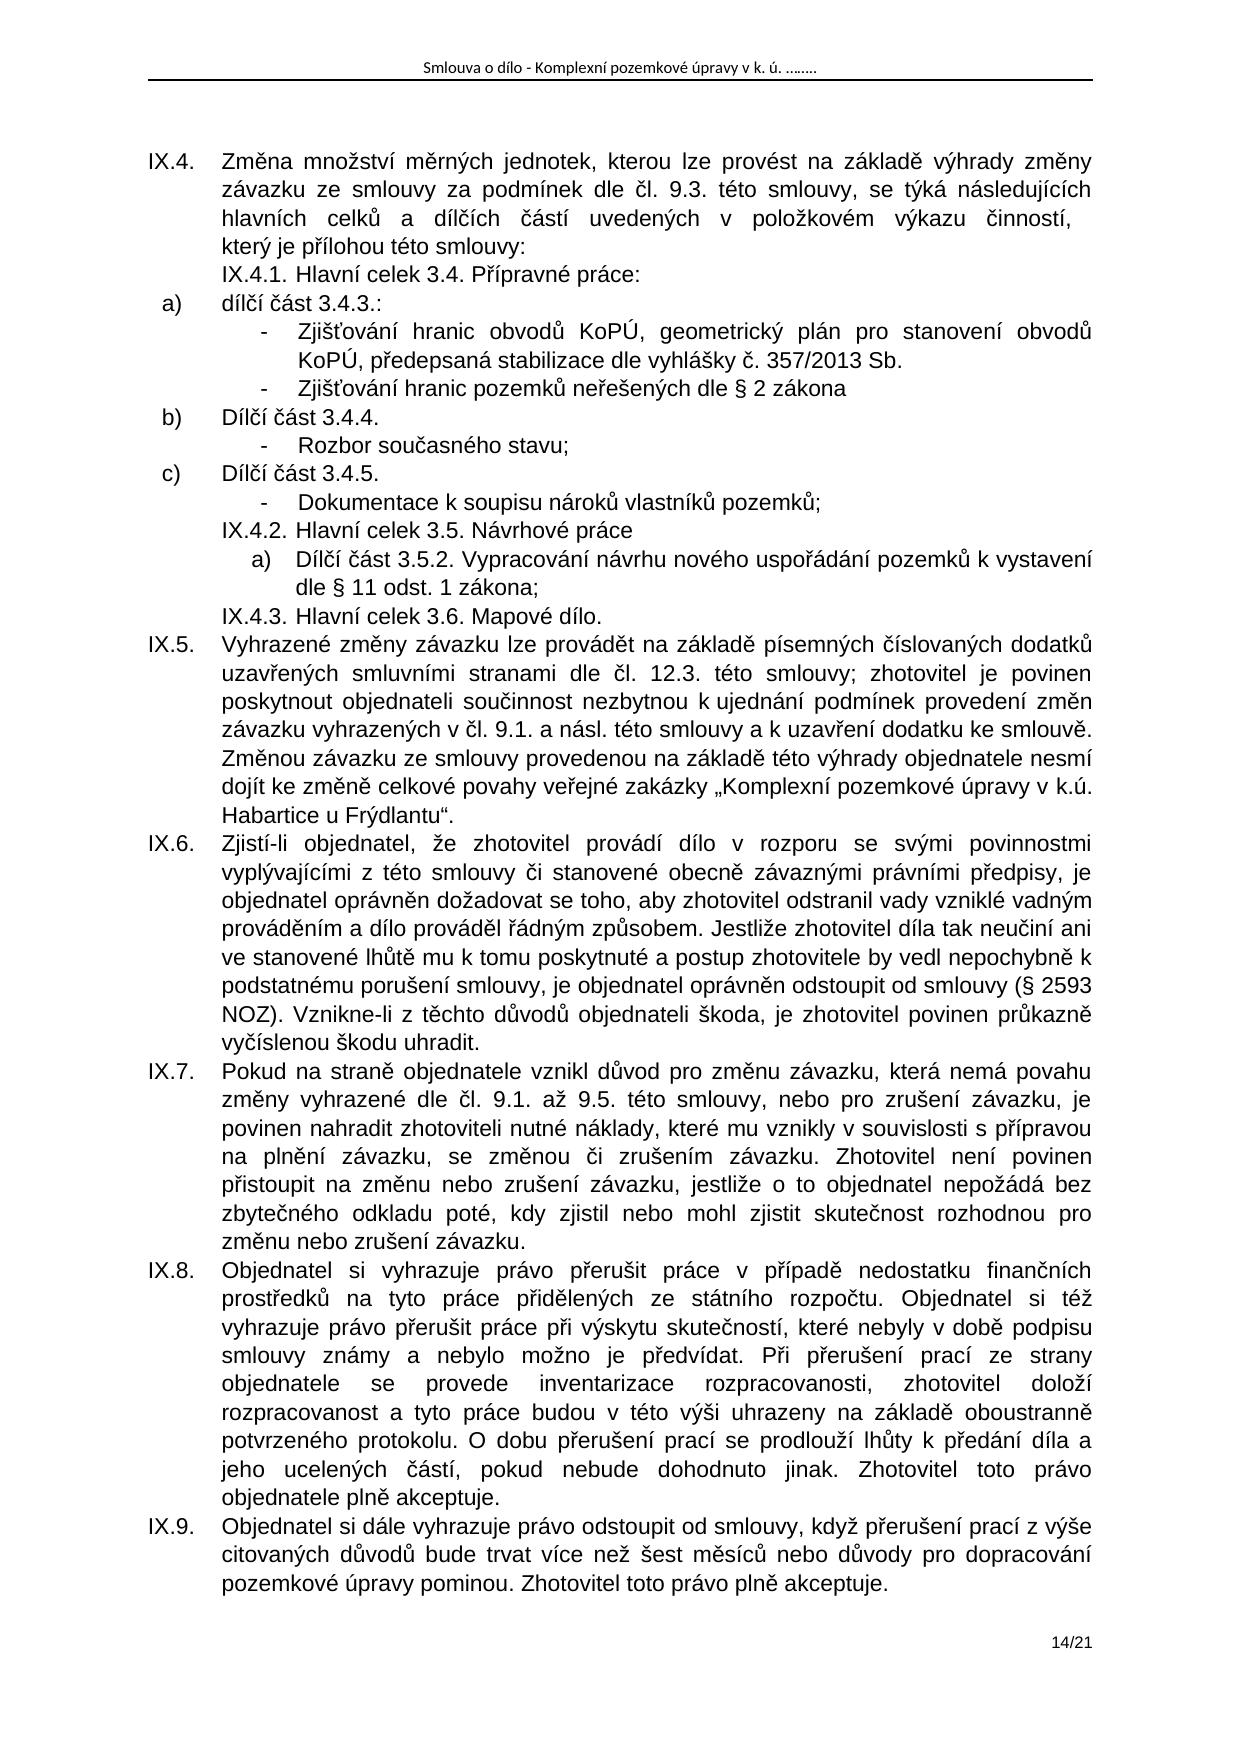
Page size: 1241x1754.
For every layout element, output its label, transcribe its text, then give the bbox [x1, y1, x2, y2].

text Hlavní celek 3.5. Návrhové práce [221, 517, 1093, 544]
list Objednatel si dále vyhrazuje právo odstoupit od smlouvy, když přerušení prací z výše citovaných důvodů bude trvat více než šest měsíců nebo důvody pro dopracování pozemkové úpravy pominou. Zhotovitel toto právo plně akceptuje. [148, 1513, 1093, 1596]
list Zjišťování hranic pozemků neřešených dle § 2 zákona [260, 375, 1093, 401]
list Objednatel si vyhrazuje právo přerušit práce v případě nedostatku finančních prostředků na tyto práce přidělených ze státního rozpočtu. Objednatel si též vyhrazuje právo přerušit práce při výskytu skutečností, které nebyly v době podpisu smlouvy známy a nebylo možno je předvídat. Při přerušení prací ze strany objednatele se provede inventarizace rozpracovanosti, zhotovitel doloží rozpracovanost a tyto práce budou v této výši uhrazeny na základě oboustranně potvrzeného protokolu. O dobu přerušení prací se prodlouží lhůty k předání díla a jeho ucelených částí, pokud nebude dohodnuto jinak. Zhotovitel toto právo objednatele plně akceptuje. [148, 1257, 1093, 1511]
text Hlavní celek 3.6. Mapové dílo. [221, 603, 1093, 629]
list Dílčí část 3.4.4. [148, 403, 1093, 430]
list Zjišťování hranic obvodů KoPÚ, geometrický plán pro stanovení obvodů KoPÚ, předepsaná stabilizace dle vyhlášky č. 357/2013 Sb. [260, 318, 1093, 373]
list Dílčí část 3.4.5. [148, 460, 1093, 487]
list Dílčí část 3.5.2. Vypracování návrhu nového uspořádání pozemků k vystavení dle § 11 odst. 1 zákona; [251, 546, 1093, 601]
list Změna množství měrných jednotek, kterou lze provést na základě výhrady změny závazku ze smlouvy za podmínek dle čl. 9.3. této smlouvy, se týká následujících hlavních celků a dílčích částí uvedených v položkovém výkazu činností, který je přílohou této smlouvy: [148, 148, 1093, 259]
list dílčí část 3.4.3.: [148, 290, 1093, 316]
list Zjistí-li objednatel, že zhotovitel provádí dílo v rozporu se svými povinnostmi vyplývajícími z této smlouvy či stanovené obecně závaznými právními předpisy, je objednatel oprávněn dožadovat se toho, aby zhotovitel odstranil vady vzniklé vadným prováděním a dílo prováděl řádným způsobem. Jestliže zhotovitel díla tak neučiní ani ve stanovené lhůtě mu k tomu poskytnuté a postup zhotovitele by vedl nepochybně k podstatnému porušení smlouvy, je objednatel oprávněn odstoupit od smlouvy (§ 2593 NOZ). Vznikne-li z těchto důvodů objednateli škoda, je zhotovitel povinen průkazně vyčíslenou škodu uhradit. [148, 830, 1093, 1056]
list Pokud na straně objednatele vznikl důvod pro změnu závazku, která nemá povahu změny vyhrazené dle čl. 9.1. až 9.5. této smlouvy, nebo pro zrušení závazku, je povinen nahradit zhotoviteli nutné náklady, které mu vznikly v souvislosti s přípravou na plnění závazku, se změnou či zrušením závazku. Zhotovitel není povinen přistoupit na změnu nebo zrušení závazku, jestliže o to objednatel nepožádá bez zbytečného odkladu poté, kdy zjistil nebo mohl zjistit skutečnost rozhodnou pro změnu nebo zrušení závazku. [148, 1058, 1093, 1254]
list Vyhrazené změny závazku lze provádět na základě písemných číslovaných dodatků uzavřených smluvními stranami dle čl. 12.3. této smlouvy; zhotovitel je povinen poskytnout objednateli součinnost nezbytnou k ujednání podmínek provedení změn závazku vyhrazených v čl. 9.1. a násl. této smlouvy a k uzavření dodatku ke smlouvě. Změnou závazku ze smlouvy provedenou na základě této výhrady objednatele nesmí dojít ke změně celkové povahy veřejné zakázky „Komplexní pozemkové úpravy v k.ú. Habartice u Frýdlantu“. [148, 631, 1093, 828]
list Dokumentace k soupisu nároků vlastníků pozemků; [260, 489, 1093, 515]
list Rozbor současného stavu; [260, 432, 1093, 458]
text Hlavní celek 3.4. Přípravné práce: [221, 261, 1093, 288]
